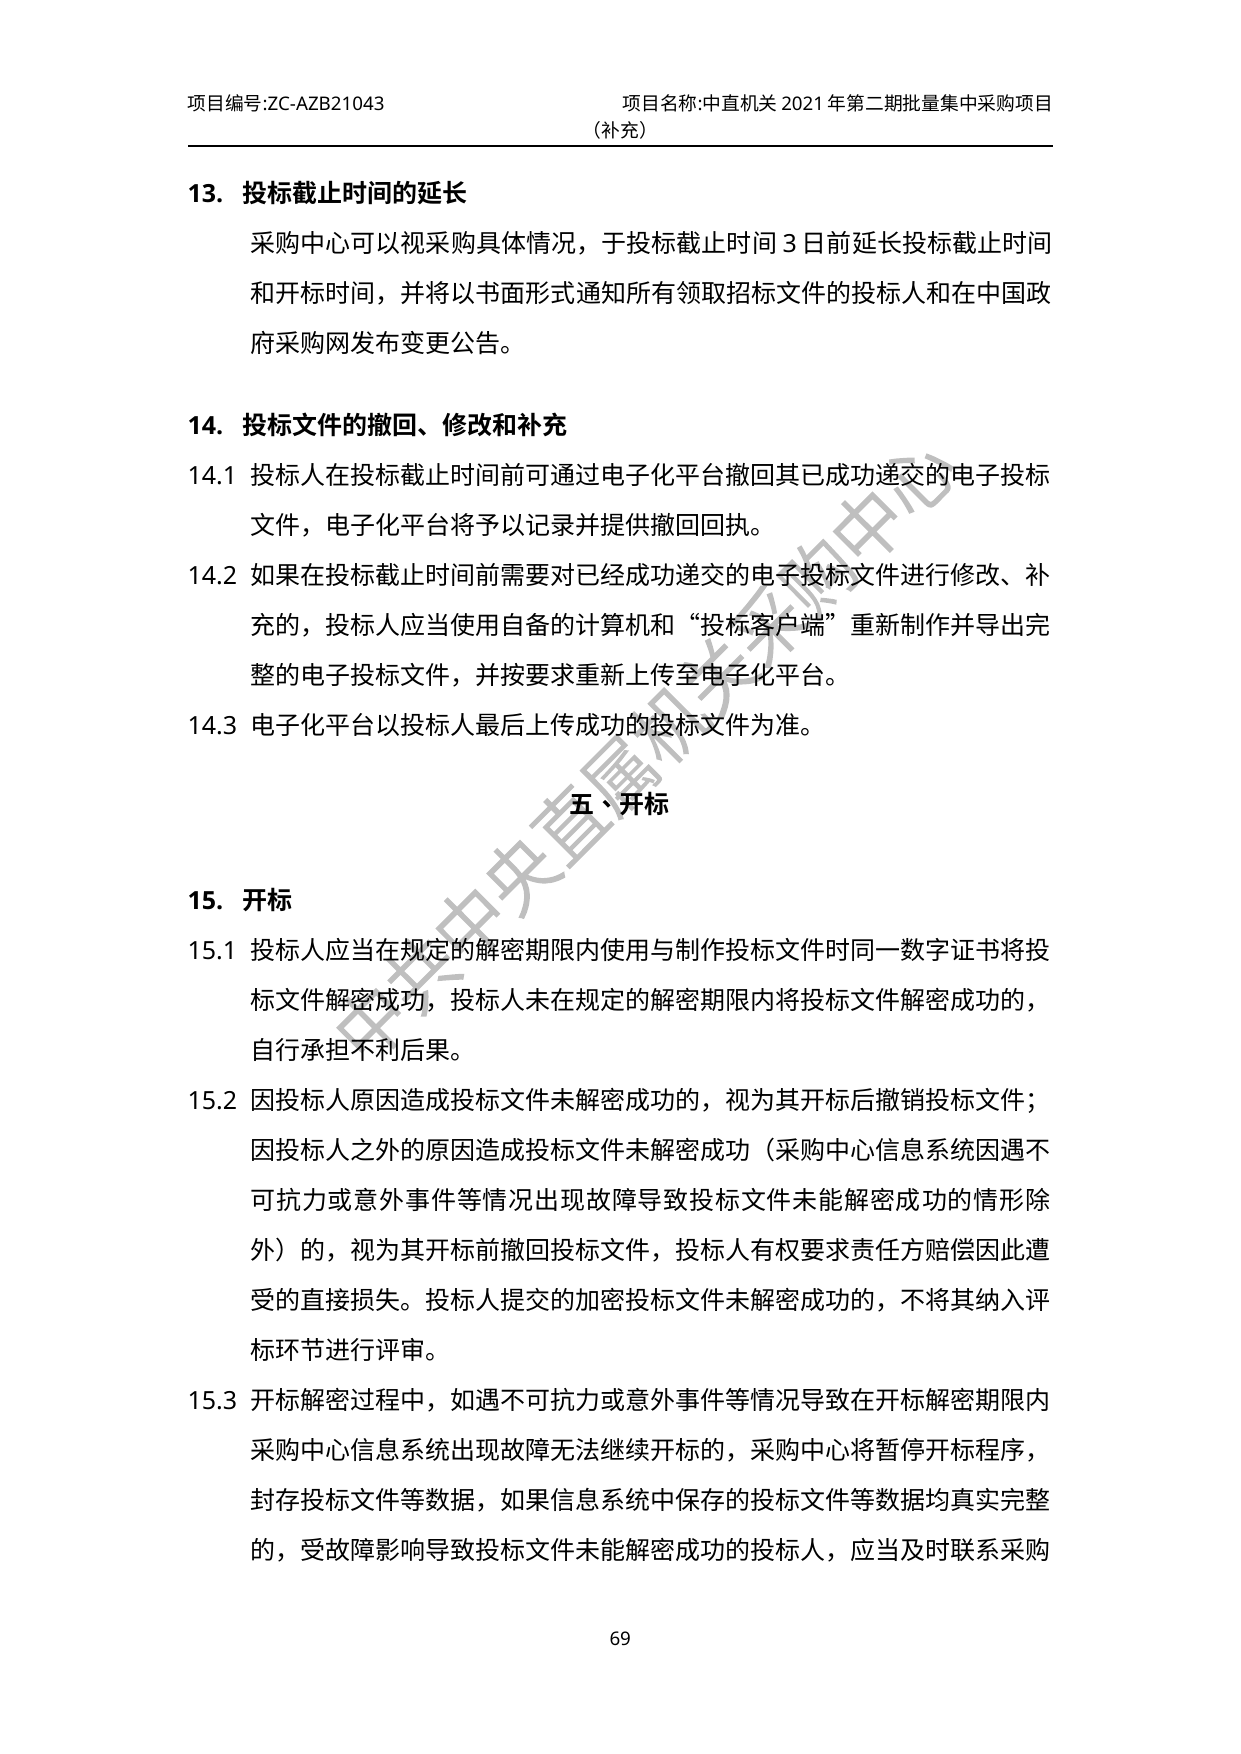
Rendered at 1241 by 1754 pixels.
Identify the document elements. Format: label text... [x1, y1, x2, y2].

list 投标文件的撤回、修改和补充 [187, 394, 1053, 444]
list 如果在投标截止时间前需要对已经成功递交的电子投标文件进行修改、补充的，投标人应当使用自备的计算机和“投标客户端”重新制作并导出完整的电子投标文件，并按要求重新上传至电子化平台。 [187, 544, 1053, 694]
subtitle 五、开标 [186, 772, 1053, 837]
list 开标 [187, 869, 1053, 919]
list 因投标人原因造成投标文件未解密成功的，视为其开标后撤销投标文件；因投标人之外的原因造成投标文件未解密成功（采购中心信息系统因遇不可抗力或意外事件等情况出现故障导致投标文件未能解密成功的情形除外）的，视为其开标前撤回投标文件，投标人有权要求责任方赔偿因此遭受的直接损失。投标人提交的加密投标文件未解密成功的，不将其纳入评标环节进行评审。 [187, 1069, 1053, 1369]
text 采购中心可以视采购具体情况，于投标截止时间3日前延长投标截止时间和开标时间，并将以书面形式通知所有领取招标文件的投标人和在中国政府采购网发布变更公告。 [250, 212, 1053, 362]
list 投标人在投标截止时间前可通过电子化平台撤回其已成功递交的电子投标文件，电子化平台将予以记录并提供撤回回执。 [187, 444, 1053, 544]
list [187, 1369, 1053, 1569]
list 电子化平台以投标人最后上传成功的投标文件为准。 [187, 694, 1053, 744]
list 投标人应当在规定的解密期限内使用与制作投标文件时同一数字证书将投标文件解密成功，投标人未在规定的解密期限内将投标文件解密成功的，自行承担不利后果。 [187, 919, 1053, 1069]
list 投标截止时间的延长 [187, 162, 1053, 212]
